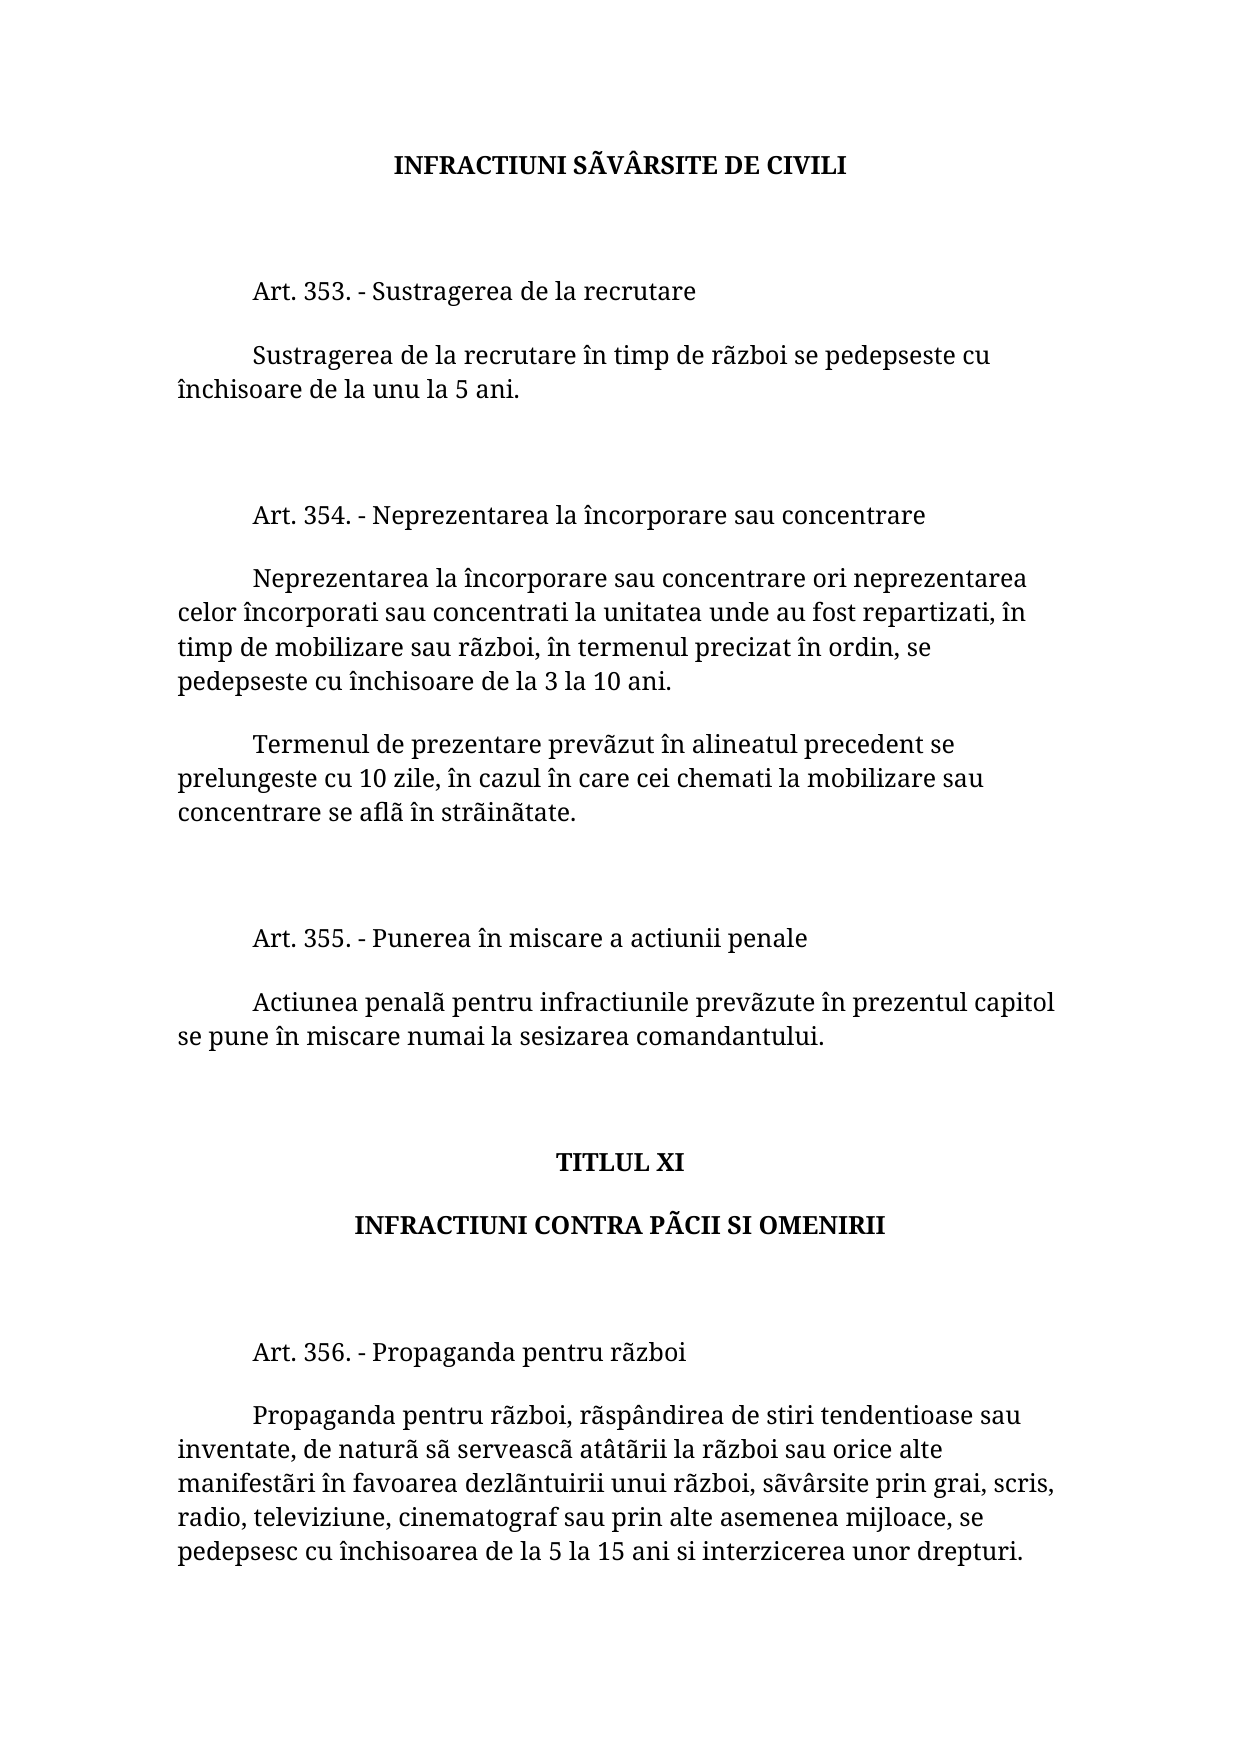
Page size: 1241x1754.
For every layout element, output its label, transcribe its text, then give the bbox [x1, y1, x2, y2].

text Art. 355. - Punerea în miscare a actiunii penale [177, 921, 1063, 955]
text Sustragerea de la recrutare în timp de rãzboi se pedepseste cu închisoare de la unu la 5 ani. [177, 337, 1063, 405]
text TITLUL XI [177, 1145, 1063, 1179]
text Art. 354. - Neprezentarea la încorporare sau concentrare [177, 498, 1063, 532]
text Propaganda pentru rãzboi, rãspândirea de stiri tendentioase sau inventate, de naturã sã serveascã atâtãrii la rãzboi sau orice alte manifestãri în favoarea dezlãntuirii unui rãzboi, sãvârsite prin grai, scris, radio, televiziune, cinematograf sau prin alte asemenea mijloace, se pedepsesc cu închisoarea de la 5 la 15 ani si interzicerea unor drepturi. [177, 1398, 1063, 1568]
text INFRACTIUNI SÃVÂRSITE DE CIVILI [177, 148, 1063, 182]
text Art. 356. - Propaganda pentru rãzboi [177, 1334, 1063, 1368]
text INFRACTIUNI CONTRA PÃCII SI OMENIRII [177, 1208, 1063, 1242]
text Termenul de prezentare prevãzut în alineatul precedent se prelungeste cu 10 zile, în cazul în care cei chemati la mobilizare sau concentrare se aflã în strãinãtate. [177, 726, 1063, 829]
text Art. 353. - Sustragerea de la recrutare [177, 274, 1063, 308]
text Actiunea penalã pentru infractiunile prevãzute în prezentul capitol se pune în miscare numai la sesizarea comandantului. [177, 984, 1063, 1052]
text Neprezentarea la încorporare sau concentrare ori neprezentarea celor încorporati sau concentrati la unitatea unde au fost repartizati, în timp de mobilizare sau rãzboi, în termenul precizat în ordin, se pedepseste cu închisoare de la 3 la 10 ani. [177, 561, 1063, 697]
